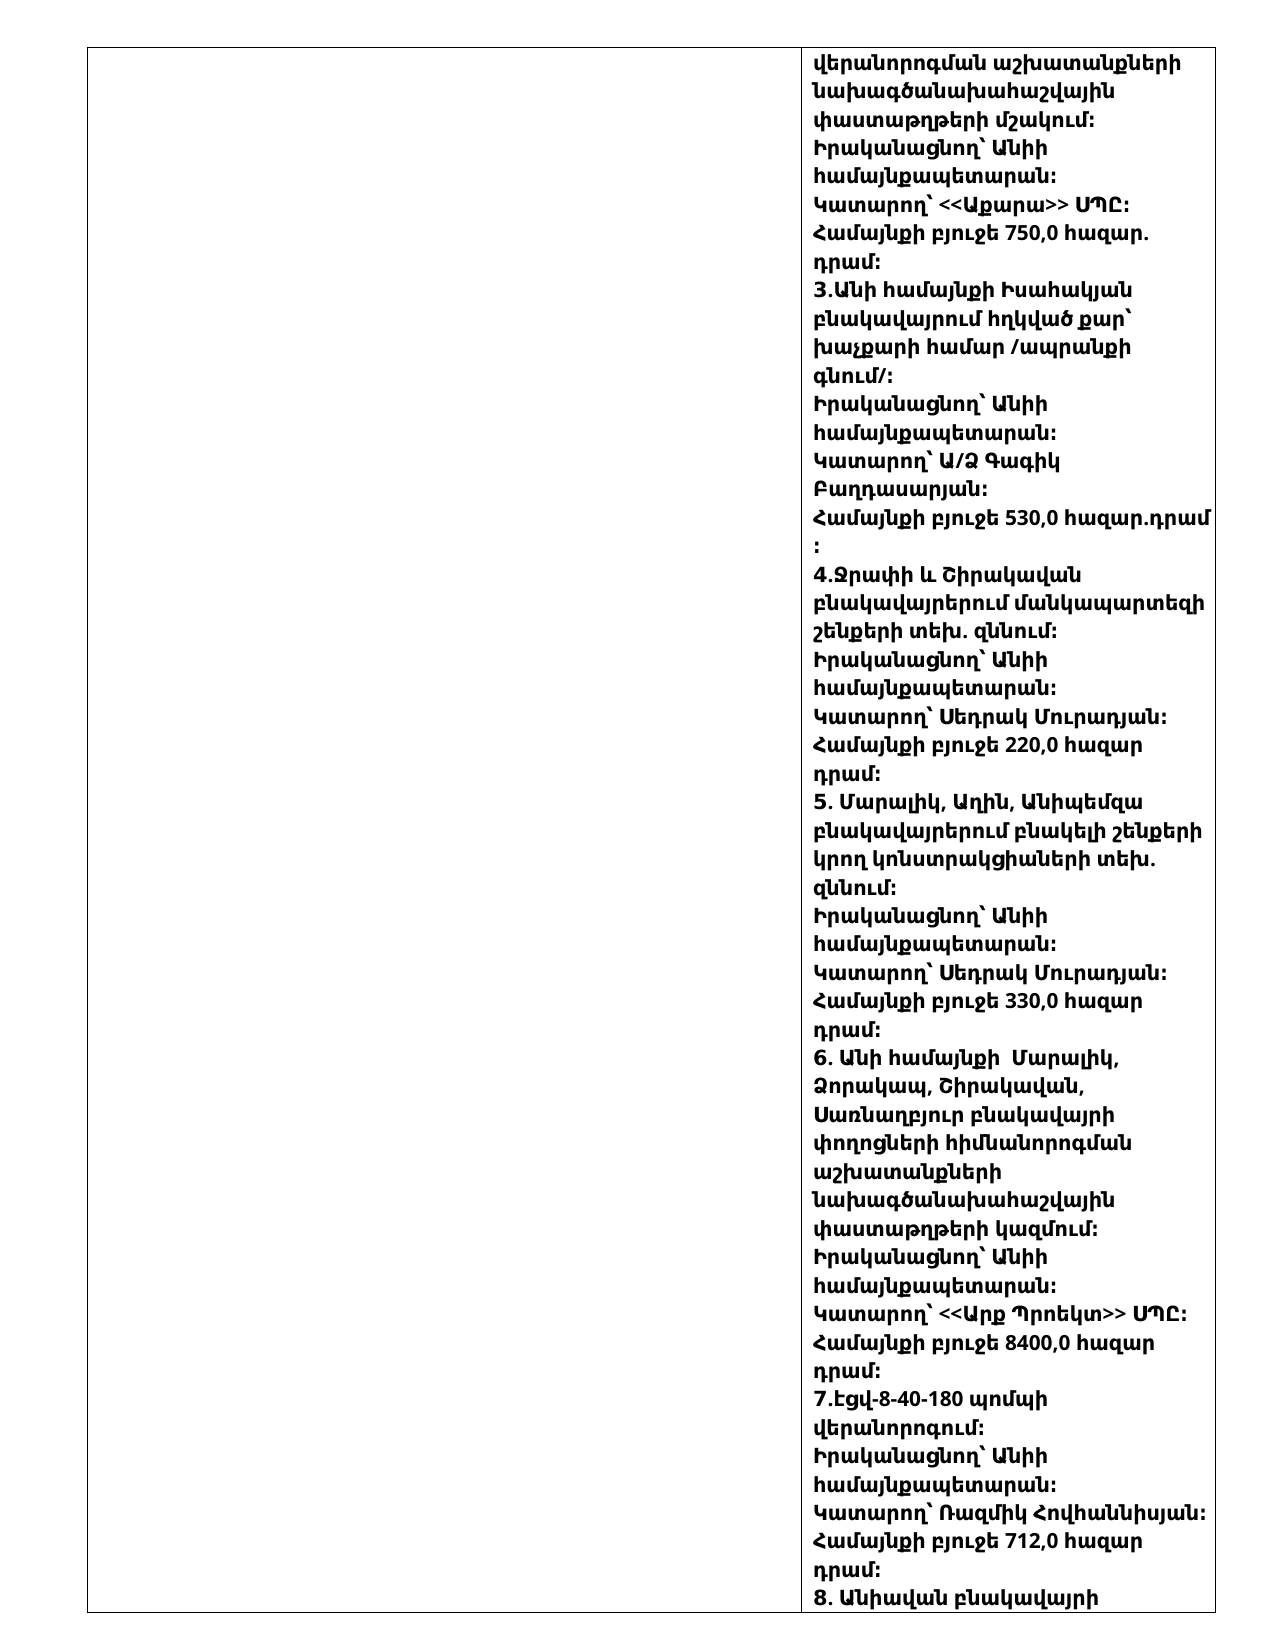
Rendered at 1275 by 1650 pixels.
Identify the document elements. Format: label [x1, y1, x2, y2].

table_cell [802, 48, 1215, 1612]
table_cell [88, 48, 801, 1612]
